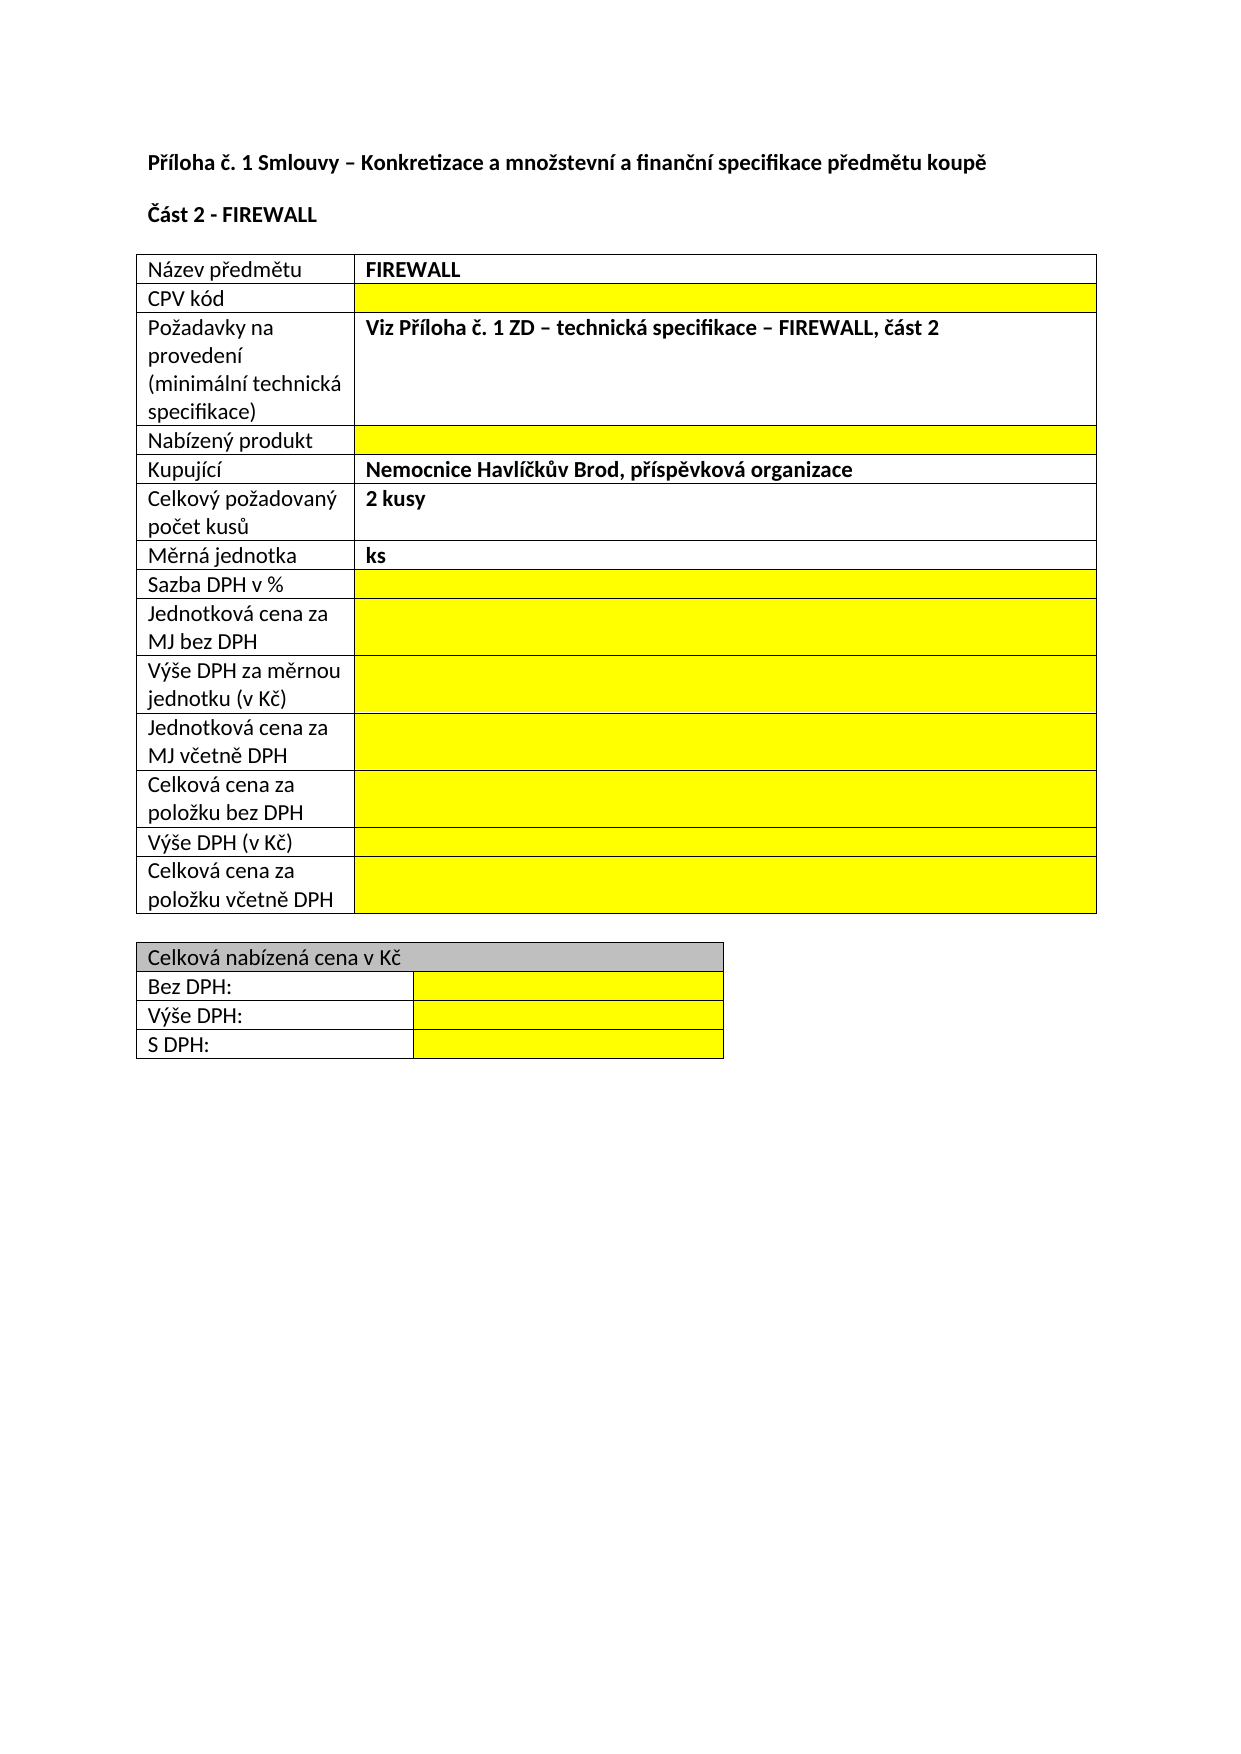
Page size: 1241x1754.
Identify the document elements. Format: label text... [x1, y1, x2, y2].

table_cell Kupující [137, 455, 354, 483]
table_cell [414, 1030, 723, 1058]
table_cell Výše DPH za měrnou jednotku (v Kč) [137, 656, 354, 712]
table_cell [355, 599, 1096, 655]
table_header Název předmětu [137, 255, 354, 283]
table_cell [355, 857, 1096, 913]
table_cell CPV kód [137, 284, 354, 312]
table_cell [414, 972, 723, 1000]
table_cell Měrná jednotka [137, 541, 354, 569]
table_cell Jednotková cena za MJ bez DPH [137, 599, 354, 655]
table_cell Nabízený produkt [137, 426, 354, 454]
table_cell [355, 828, 1096, 856]
table_header Celková nabízená cena v Kč [137, 943, 723, 971]
table_cell Jednotková cena za MJ včetně DPH [137, 714, 354, 769]
text Část 2 - FIREWALL [148, 201, 1093, 229]
table_cell ks [355, 541, 1096, 569]
table_cell [355, 771, 1096, 827]
text Příloha č. 1 Smlouvy – Konkretizace a množstevní a finanční specifikace předmětu koupě [148, 148, 1093, 176]
table_cell Celková cena za položku včetně DPH [137, 857, 354, 913]
table_cell [414, 1001, 723, 1029]
table_cell [355, 284, 1096, 312]
table_cell [355, 426, 1096, 454]
table_cell Bez DPH: [137, 972, 413, 1000]
table_cell [355, 570, 1096, 598]
table_cell [355, 656, 1096, 712]
table_cell Celkový požadovaný počet kusů [137, 484, 354, 540]
table_cell Požadavky na provedení (minimální technická specifikace) [137, 313, 354, 425]
table_cell Výše DPH (v Kč) [137, 828, 354, 856]
table_header FIREWALL [355, 255, 1096, 283]
table_cell Sazba DPH v % [137, 570, 354, 598]
table_cell [355, 714, 1096, 769]
table_cell Nemocnice Havlíčkův Brod, příspěvková organizace [355, 455, 1096, 483]
table_cell S DPH: [137, 1030, 413, 1058]
table_cell 2 kusy [355, 484, 1096, 540]
table_cell Výše DPH: [137, 1001, 413, 1029]
table_cell Celková cena za položku bez DPH [137, 771, 354, 827]
table_cell Viz Příloha č. 1 ZD – technická specifikace – FIREWALL, část 2 [355, 313, 1096, 425]
